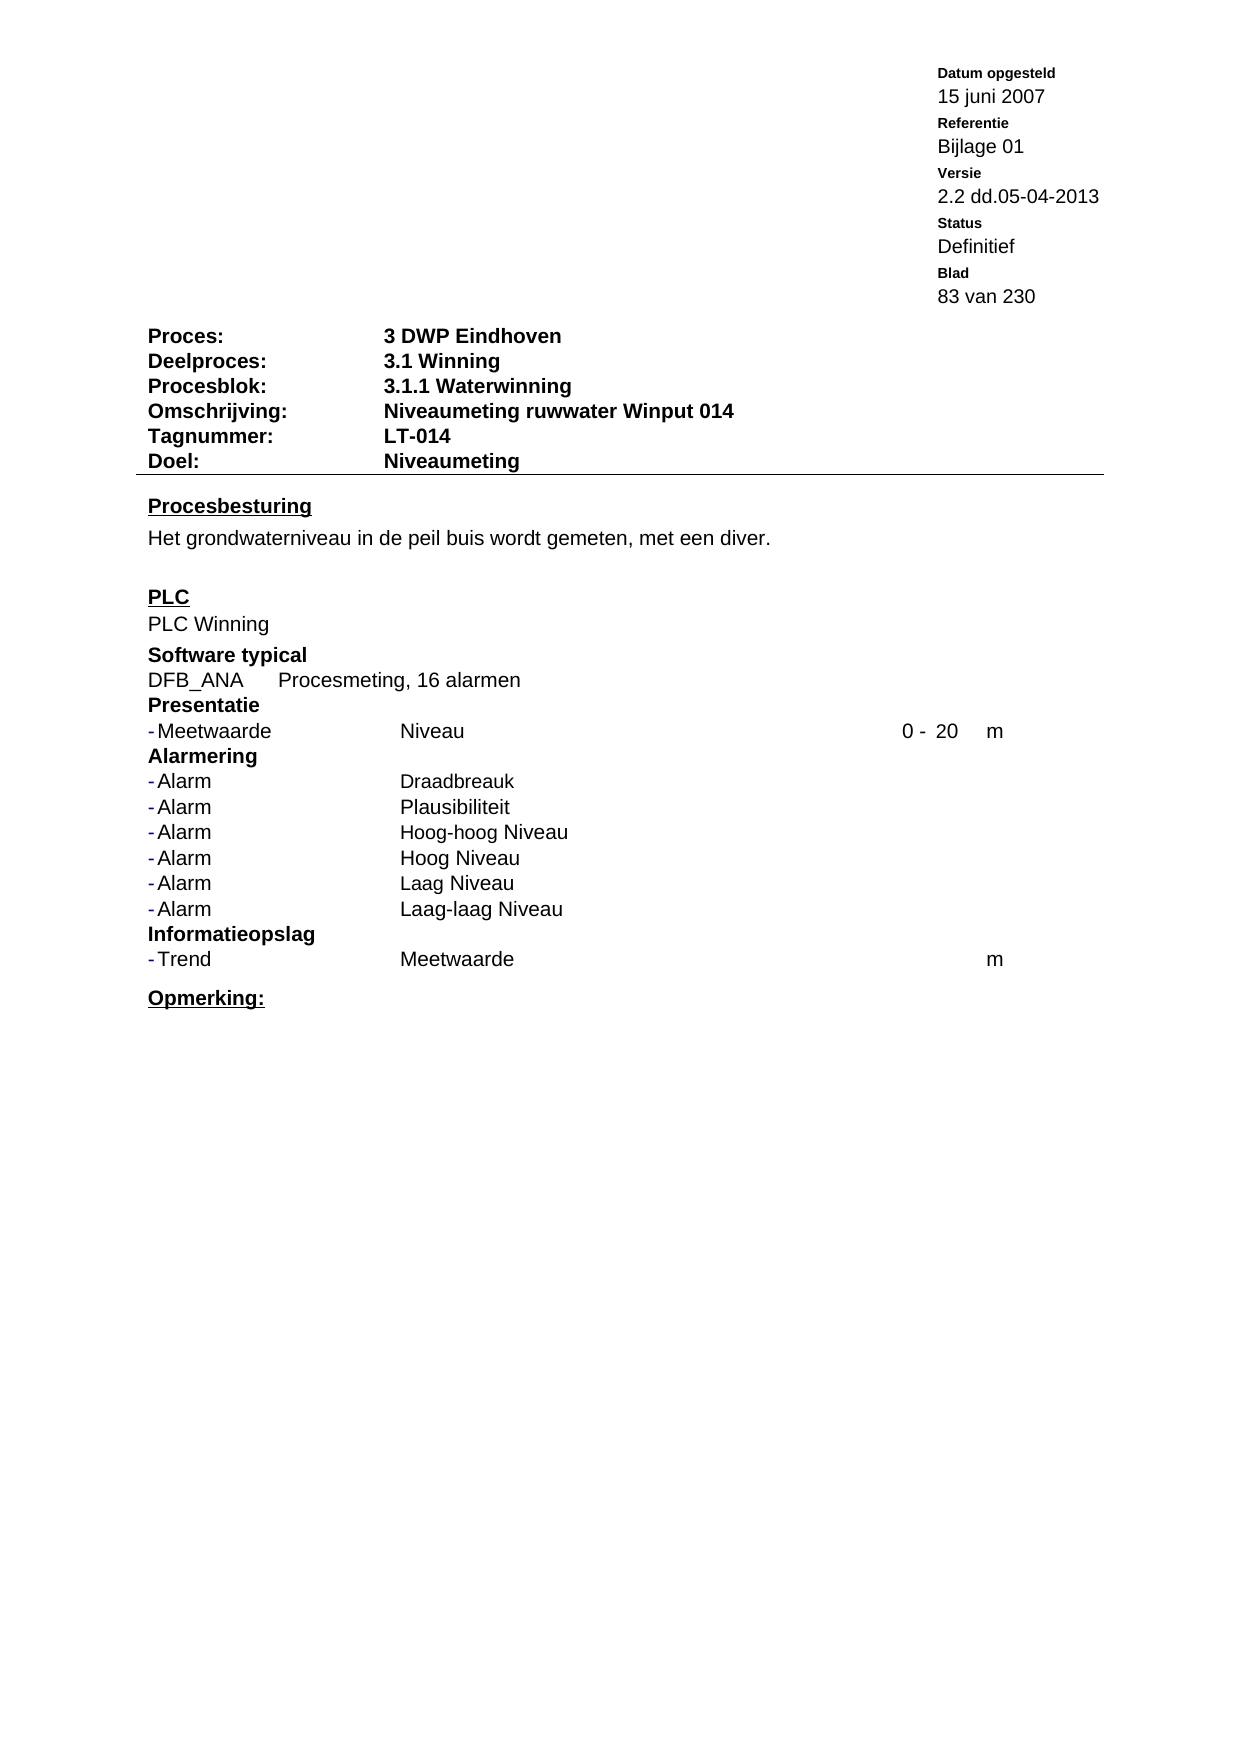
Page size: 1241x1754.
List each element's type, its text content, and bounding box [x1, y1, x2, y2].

text - Alarm Draadbreauk [148, 769, 1148, 794]
text - Alarm Plausibiliteit [148, 794, 1148, 819]
text PLC Winning [148, 611, 1148, 636]
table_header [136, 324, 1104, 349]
text Het grondwaterniveau in de peil buis wordt gemeten, met een diver. [148, 525, 1148, 550]
text Software typical [148, 642, 1148, 667]
text - Alarm Laag-laag Niveau [148, 896, 1148, 921]
text Opmerking: [148, 986, 1148, 1011]
text PLC [148, 584, 1148, 609]
text Procesbesturing [148, 494, 1148, 519]
text Informatieopslag [148, 921, 1148, 946]
text Alarmering [148, 743, 1148, 768]
text - Alarm Laag Niveau [148, 871, 1148, 896]
text - Alarm Hoog Niveau [148, 845, 1148, 870]
text - Meetwaarde Niveau 0 - 20 m [148, 718, 1148, 743]
text - Trend Meetwaarde m [148, 947, 1148, 972]
text Presentatie [148, 693, 1148, 718]
text - Alarm Hoog-hoog Niveau [148, 820, 1148, 845]
text DFB_ANA Procesmeting, 16 alarmen [148, 667, 1148, 692]
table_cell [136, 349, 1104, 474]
